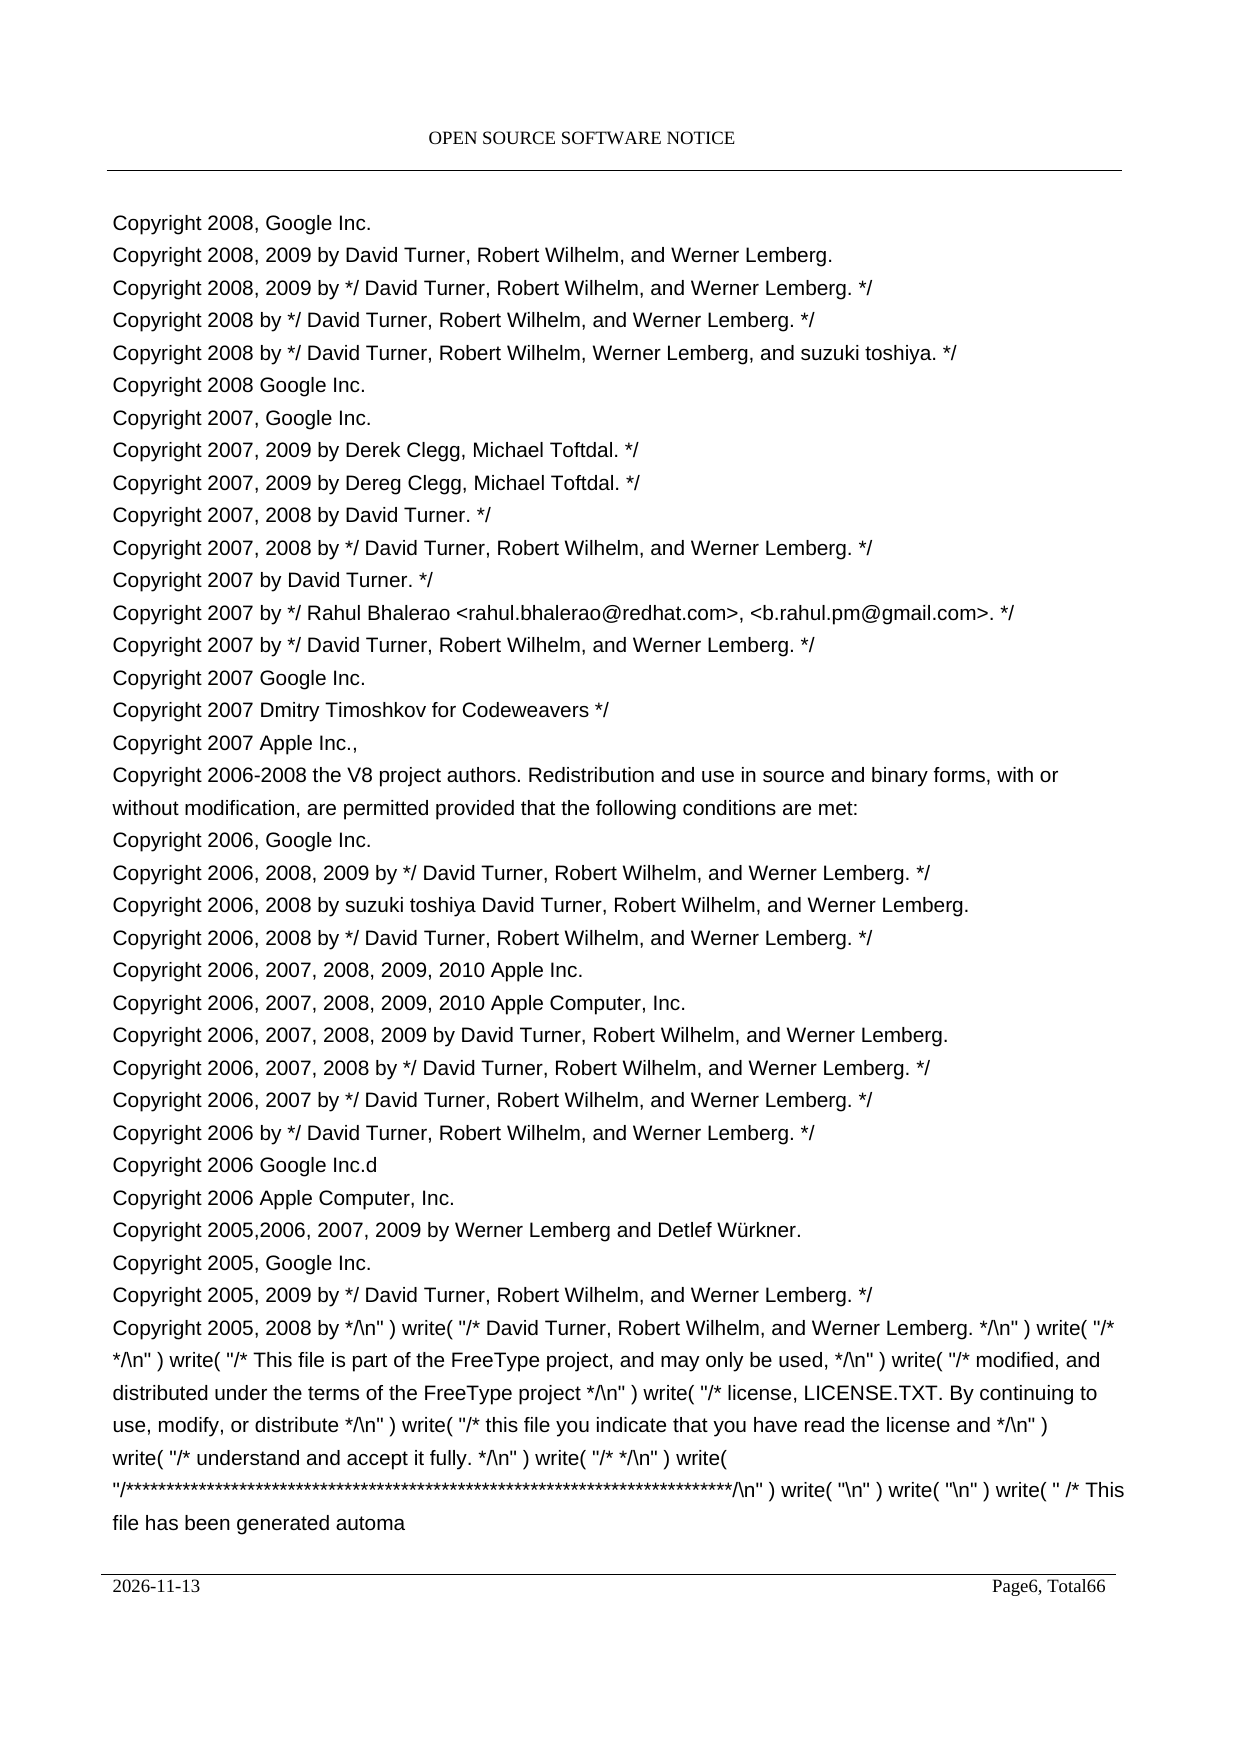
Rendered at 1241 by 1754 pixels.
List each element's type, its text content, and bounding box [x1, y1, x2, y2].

text Copyright 2007, 2009 by Dereg Clegg, Michael Toftdal. */ [112, 466, 1128, 499]
text Copyright 2006, 2008 by suzuki toshiya David Turner, Robert Wilhelm, and Werner Lemberg. [112, 889, 1128, 921]
text Copyright 2005, Google Inc. [112, 1246, 1128, 1279]
text Copyright 2006 Apple Computer, Inc. [112, 1181, 1128, 1214]
text Copyright 2006, 2008 by */ David Turner, Robert Wilhelm, and Werner Lemberg. */ [112, 921, 1128, 954]
text Copyright 2006, 2007, 2008 by */ David Turner, Robert Wilhelm, and Werner Lemberg. */ [112, 1051, 1128, 1084]
text Copyright 2007 Google Inc. [112, 661, 1128, 694]
text Copyright 2006, 2007, 2008, 2009, 2010 Apple Computer, Inc. [112, 986, 1128, 1019]
text Copyright 2006 by */ David Turner, Robert Wilhelm, and Werner Lemberg. */ [112, 1116, 1128, 1149]
text Copyright 2005, 2008 by */\n" ) write( "/* David Turner, Robert Wilhelm, and Werner Lemberg. */\n" ) write( "/* */\n" ) write( "/* This file is part of the FreeType project, and may only be used, */\n" ) write( "/* modified, and distributed under the terms of the FreeType project */\n" ) write( "/* license, LICENSE.TXT. By continuing to use, modify, or distribute */\n" ) write( "/* this file you indicate that you have read the license and */\n" ) write( "/* understand and accept it fully. */\n" ) write( "/* */\n" ) write( "/***************************************************************************/\n" ) write( "\n" ) write( "\n" ) write( " /* This file has been generated automa [112, 1311, 1128, 1539]
text Copyright 2005, 2009 by */ David Turner, Robert Wilhelm, and Werner Lemberg. */ [112, 1279, 1128, 1311]
text Copyright 2006, 2007 by */ David Turner, Robert Wilhelm, and Werner Lemberg. */ [112, 1084, 1128, 1116]
text Copyright 2007, 2008 by David Turner. */ [112, 499, 1128, 531]
text Copyright 2007, 2009 by Derek Clegg, Michael Toftdal. */ [112, 434, 1128, 466]
text Copyright 2006 Google Inc.d [112, 1149, 1128, 1181]
text Copyright 2007 Apple Inc., [112, 726, 1128, 759]
text Copyright 2008 by */ David Turner, Robert Wilhelm, and Werner Lemberg. */ [112, 304, 1128, 336]
text Copyright 2005,2006, 2007, 2009 by Werner Lemberg and Detlef Würkner. [112, 1214, 1128, 1246]
text Copyright 2006, 2008, 2009 by */ David Turner, Robert Wilhelm, and Werner Lemberg. */ [112, 856, 1128, 889]
text Copyright 2008 by */ David Turner, Robert Wilhelm, Werner Lemberg, and suzuki toshiya. */ [112, 336, 1128, 369]
text Copyright 2007 by */ David Turner, Robert Wilhelm, and Werner Lemberg. */ [112, 629, 1128, 661]
text Copyright 2006, Google Inc. [112, 824, 1128, 856]
text Copyright 2008 Google Inc. [112, 369, 1128, 401]
text Copyright 2007, Google Inc. [112, 401, 1128, 434]
text Copyright 2007 Dmitry Timoshkov for Codeweavers */ [112, 694, 1128, 726]
text Copyright 2006, 2007, 2008, 2009, 2010 Apple Inc. [112, 954, 1128, 986]
text Copyright 2008, Google Inc. [112, 206, 1128, 239]
text Copyright 2006-2008 the V8 project authors. Redistribution and use in source and binary forms, with or without modification, are permitted provided that the following conditions are met: [112, 759, 1128, 824]
text Copyright 2007 by David Turner. */ [112, 564, 1128, 596]
text Copyright 2007, 2008 by */ David Turner, Robert Wilhelm, and Werner Lemberg. */ [112, 531, 1128, 564]
text Copyright 2008, 2009 by */ David Turner, Robert Wilhelm, and Werner Lemberg. */ [112, 271, 1128, 304]
text Copyright 2007 by */ Rahul Bhalerao <rahul.bhalerao@redhat.com>, <b.rahul.pm@gmail.com>. */ [112, 596, 1128, 629]
text Copyright 2006, 2007, 2008, 2009 by David Turner, Robert Wilhelm, and Werner Lemberg. [112, 1019, 1128, 1051]
text Copyright 2008, 2009 by David Turner, Robert Wilhelm, and Werner Lemberg. [112, 239, 1128, 271]
